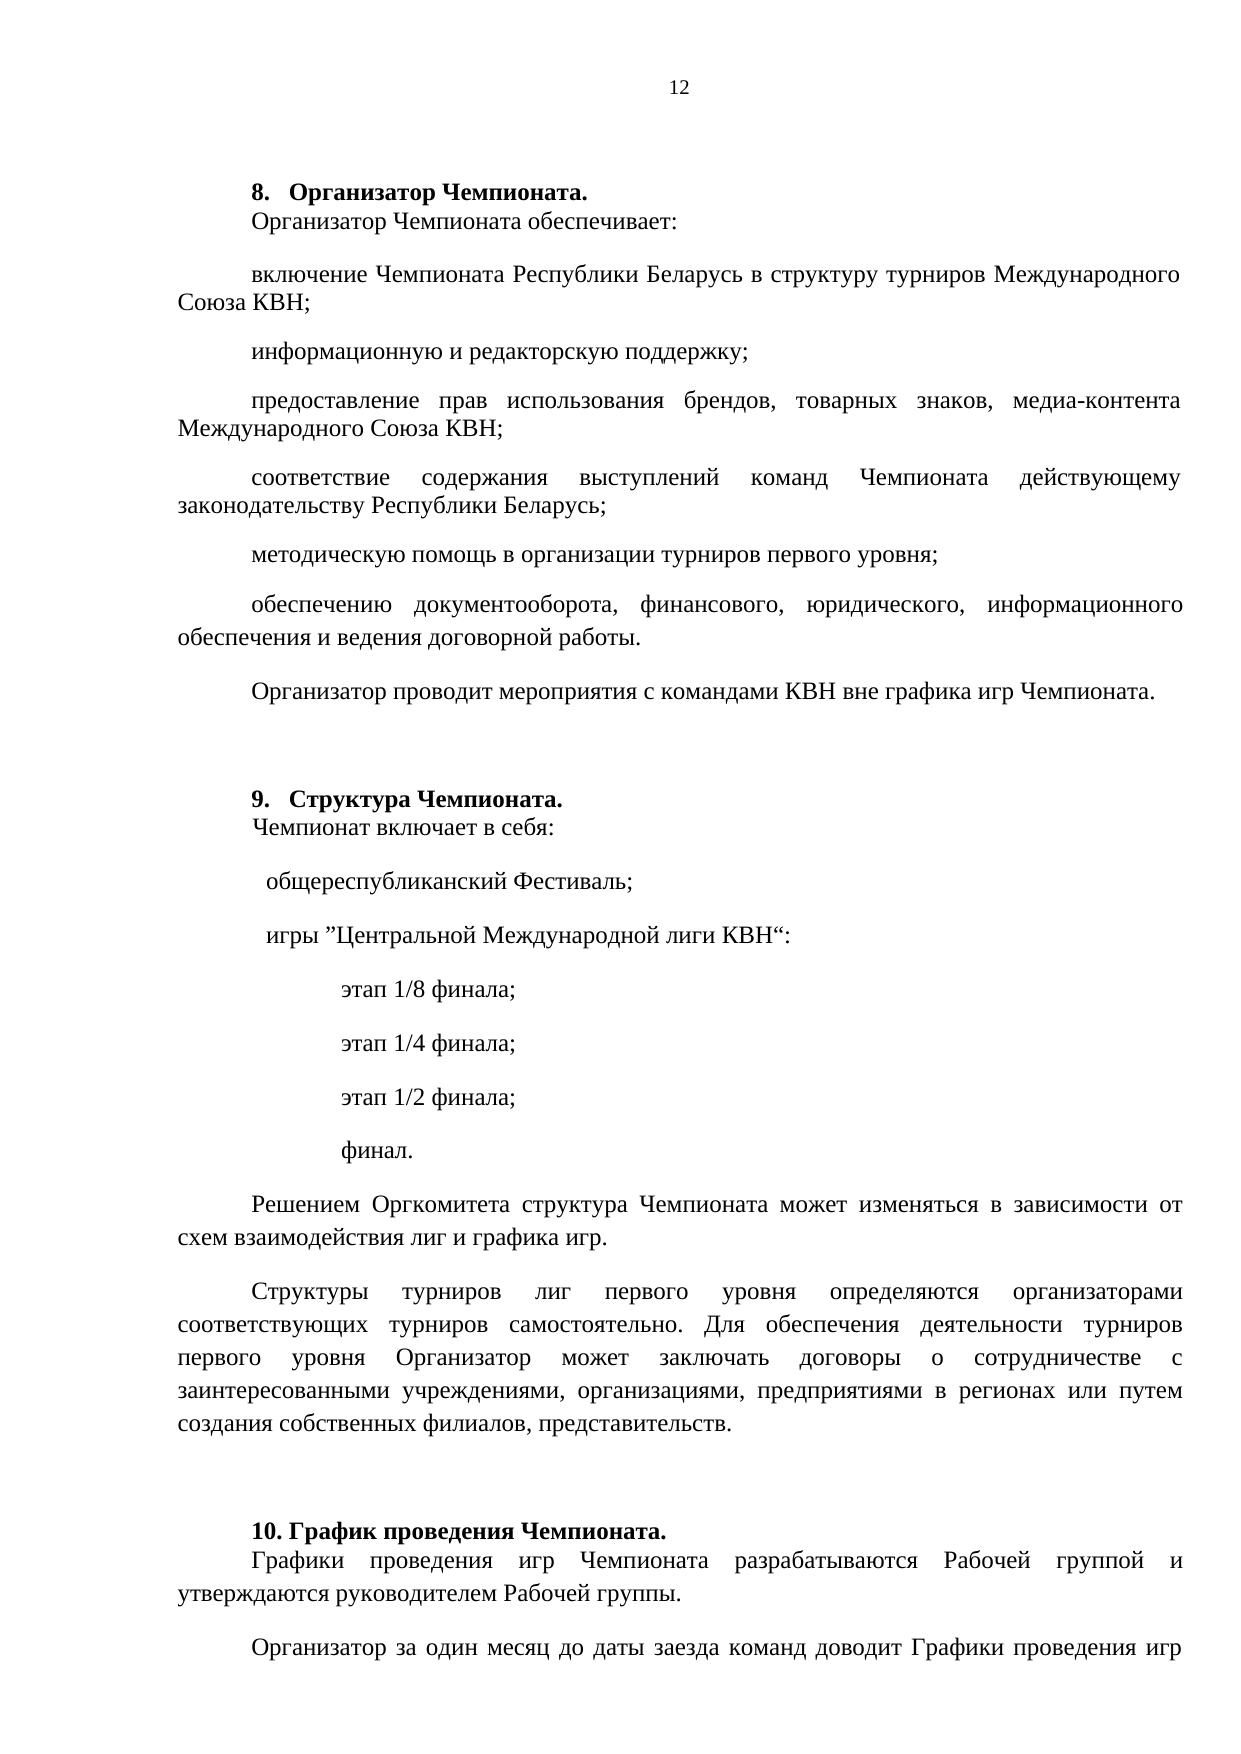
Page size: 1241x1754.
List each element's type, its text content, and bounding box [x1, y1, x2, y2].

text этап 1/8 финала; [252, 974, 1184, 1003]
text соответствие содержания выступлений команд Чемпионата действующему законодательству Республики Беларусь; [177, 463, 1181, 519]
text Организатор проводит мероприятия с командами КВН вне графика игр Чемпионата. [177, 676, 1184, 705]
text предоставление прав использования брендов, товарных знаков, медиа-контента Международного Союза КВН; [177, 386, 1181, 442]
list Структура Чемпионата. [251, 784, 1184, 812]
text методическую помощь в организации турниров первого уровня; [177, 540, 1181, 568]
text Организатор Чемпионата обеспечивает: [177, 206, 1184, 234]
text этап 1/2 финала; [252, 1082, 1184, 1110]
text Чемпионат включает в себя: [177, 812, 1181, 841]
text Решением Оргкомитета структура Чемпионата может изменяться в зависимости от схем взаимодействия лиг и графика игр. [177, 1189, 1184, 1251]
list График проведения Чемпионата. [251, 1516, 1184, 1545]
text Структуры турниров лиг первого уровня определяются организаторами соответствующих турниров самостоятельно. Для обеспечения деятельности турниров первого уровня Организатор может заключать договоры о сотрудничестве с заинтересованными учреждениями, организациями, предприятиями в регионах или путем создания собственных филиалов, представительств. [177, 1276, 1184, 1437]
text игры ”Центральной Международной лиги КВН“: [266, 920, 1184, 949]
text обеспечению документооборота, финансового, юридического, информационного обеспечения и ведения договорной работы. [177, 589, 1184, 651]
text Графики проведения игр Чемпионата разрабатываются Рабочей группой и утверждаются руководителем Рабочей группы. [177, 1545, 1184, 1607]
text информационную и редакторскую поддержку; [177, 337, 1181, 365]
text включение Чемпионата Республики Беларусь в структуру турниров Международного Союза КВН; [177, 259, 1181, 316]
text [177, 1632, 1184, 1660]
text этап 1/4 финала; [252, 1028, 1184, 1057]
list Организатор Чемпионата. [251, 177, 1184, 206]
text финал. [252, 1136, 1184, 1164]
text общереспубликанский Фестиваль; [177, 866, 1184, 895]
